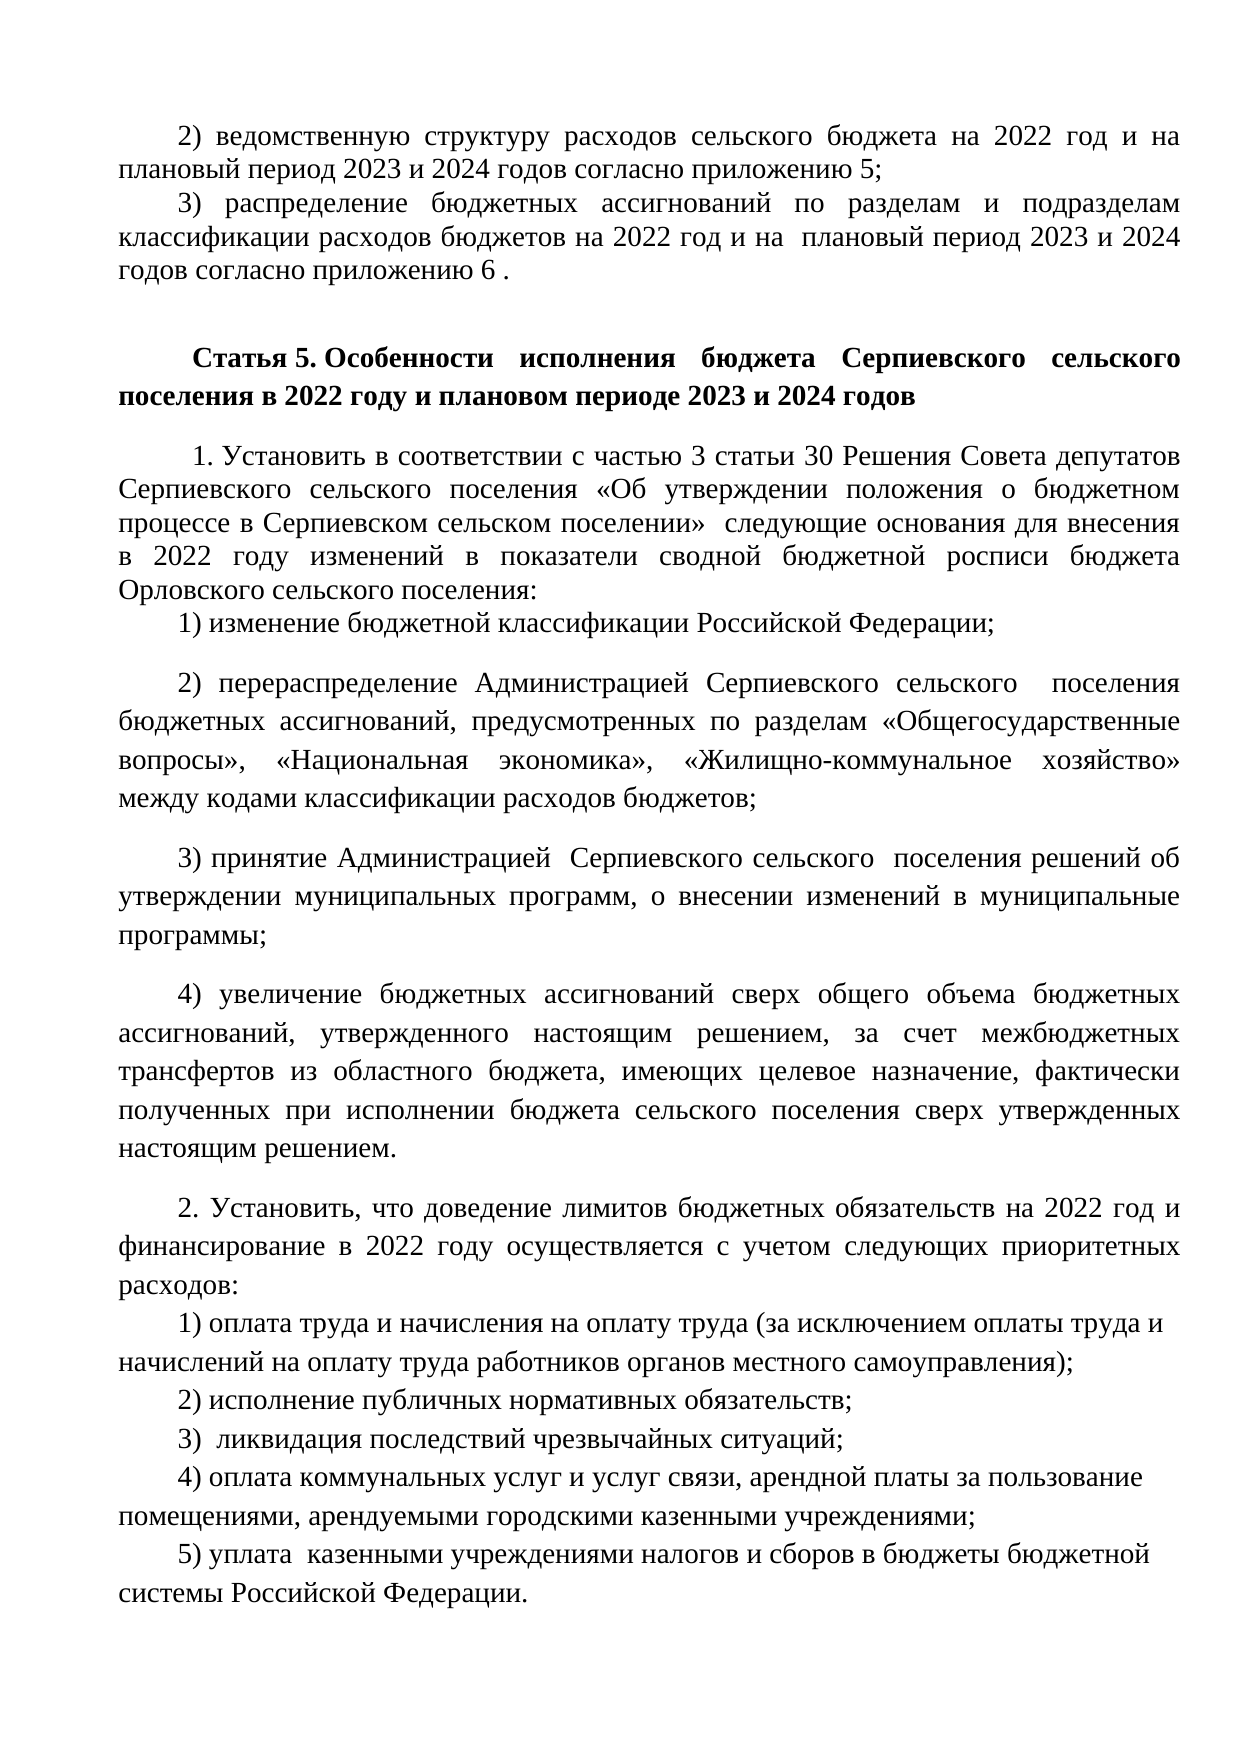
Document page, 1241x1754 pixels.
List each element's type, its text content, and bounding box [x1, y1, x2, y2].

text 2) исполнение публичных нормативных обязательств; [118, 1382, 1181, 1416]
text 3) ликвидация последствий чрезвычайных ситуаций; [118, 1421, 1181, 1454]
text 1) изменение бюджетной классификации Российской Федерации; [118, 605, 1181, 639]
text 2) ведомственную структуру расходов сельского бюджета на 2022 год и на плановый период 2023 и 2024 годов согласно приложению 5; [118, 118, 1181, 185]
text 4) оплата коммунальных услуг и услуг связи, арендной платы за пользование помещениями, арендуемыми городскими казенными учреждениями; [118, 1459, 1181, 1532]
text Статья 5. Особенности исполнения бюджета Серпиевского сельского поселения в 2022 году и плановом периоде 2023 и 2024 годов [118, 340, 1181, 412]
text 3) принятие Администрацией Серпиевского сельского поселения решений об утверждении муниципальных программ, о внесении изменений в муниципальные программы; [118, 840, 1181, 950]
text 5) уплата казенными учреждениями налогов и сборов в бюджеты бюджетной системы Российской Федерации. [118, 1537, 1181, 1609]
text 4) увеличение бюджетных ассигнований сверх общего объема бюджетных ассигнований, утвержденного настоящим решением, за счет межбюджетных трансфертов из областного бюджета, имеющих целевое назначение, фактически полученных при исполнении бюджета сельского поселения сверх утвержденных настоящим решением. [118, 976, 1181, 1164]
text 2) перераспределение Администрацией Серпиевского сельского поселения бюджетных ассигнований, предусмотренных по разделам «Общегосударственные вопросы», «Национальная экономика», «Жилищно-коммунальное хозяйство» между кодами классификации расходов бюджетов; [118, 665, 1181, 814]
text 1. Установить в соответствии с частью 3 статьи 30 Решения Совета депутатов Серпиевского сельского поселения «Об утверждении положения о бюджетном процессе в Серпиевском сельском поселении» следующие основания для внесения в 2022 году изменений в показатели сводной бюджетной росписи бюджета Орловского сельского поселения: [118, 438, 1181, 605]
text 1) оплата труда и начисления на оплату труда (за исключением оплаты труда и начислений на оплату труда работников органов местного самоуправления); [118, 1305, 1181, 1377]
text 3) распределение бюджетных ассигнований по разделам и подразделам классификации расходов бюджетов на 2022 год и на плановый период 2023 и 2024 годов согласно приложению 6 . [118, 185, 1181, 286]
text 2. Установить, что доведение лимитов бюджетных обязательств на 2022 год и финансирование в 2022 году осуществляется с учетом следующих приоритетных расходов: [118, 1190, 1181, 1300]
